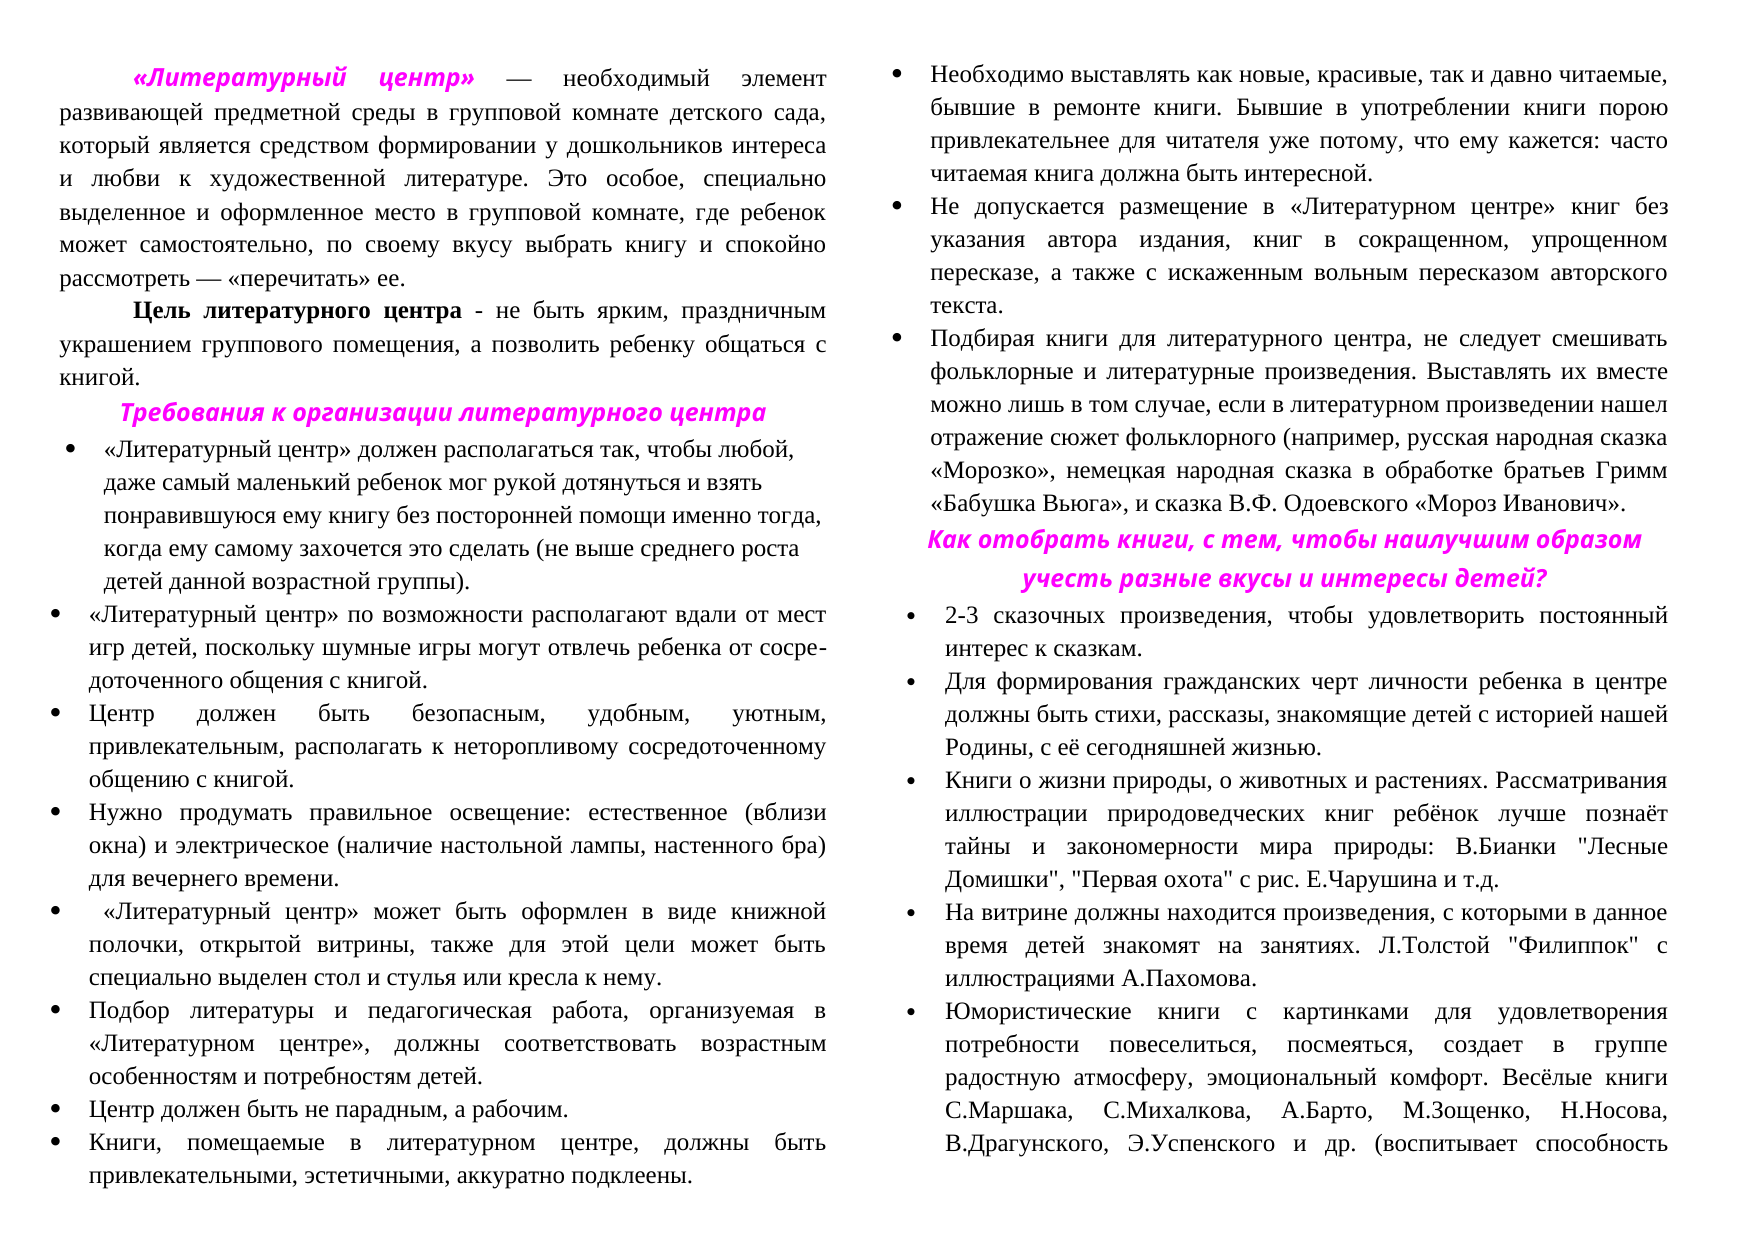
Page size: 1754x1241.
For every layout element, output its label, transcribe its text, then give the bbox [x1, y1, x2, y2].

text Как отобрать книги, с тем, чтобы наилучшим образом учесть разные вкусы и интересы детей? [901, 521, 1668, 595]
text «Литературный центр» — необходимый элемент развивающей предметной среды в групповой комнате детского сада, который является средством формировании у дошкольников интереса и любви к художественной литературе. Это особое, специально выделенное и оформленное место в групповой комнате, где ребенок может самостоятельно, по своему вкусу выбрать книгу и спокойно рассмотреть — «перечитать» ее. [59, 59, 827, 291]
list «Литературный центр» должен располагаться так, чтобы любой, даже самый маленький ребенок мог рукой дотянуться и взять понравившуюся ему книгу без посторонней помощи именно тогда, когда ему самому захочется это сделать (не выше среднего роста детей данной возрастной группы). [66, 434, 827, 595]
list Центр должен быть не парадным, а рабочим. [51, 1094, 827, 1123]
list Не допускается размещение в «Литературном центре» книг без указания автора издания, книг в сокращенном, упрощенном пересказе, а также с искаженным вольным пересказом авторского текста. [893, 191, 1668, 319]
text Требования к организации литературного центра [59, 395, 827, 429]
text Цель литературного центра - не быть ярким, праздничным украшением группового помещения, а позволить ребенку общаться с книгой. [59, 296, 827, 390]
list На витрине должны находится произведения, с которыми в данное время детей знакомят на занятиях. Л.Толстой "Филиппок" с иллюстрациями А.Пахомова. [907, 897, 1668, 992]
list «Литературный центр» по возможности располагают вдали от мест игр детей, поскольку шумные игры могут отвлечь ребенка от сосредоточенного общения с книгой. [51, 599, 827, 694]
list Необходимо выставлять как новые, красивые, так и давно читаемые, бывшие в ремонте книги. Бывшие в употреблении книги порою привлекательнее для читателя уже потому, что ему кажется: часто читаемая книга должна быть интересной. [893, 59, 1668, 187]
list Центр должен быть безопасным, удобным, уютным, привлекательным, располагать к неторопливому сосредоточенному общению с книгой. [51, 698, 827, 793]
list Нужно продумать правильное освещение: естественное (вблизи окна) и электрическое (наличие настольной лампы, настенного бра) для вечернего времени. [51, 797, 827, 892]
list Подбирая книги для литературного центра, не следует смешивать фольклорные и литературные произведения. Выставлять их вместе можно лишь в том случае, если в литературном произведении нашел отражение сюжет фольклорного (например, русская народная сказка «Морозко», немецкая народная сказка в обработке братьев Гримм «Бабушка Вьюга», и сказка В.Ф. Одоевского «Мороз Иванович». [893, 323, 1668, 517]
list 2-3 сказочных произведения, чтобы удовлетворить постоянный интерес к сказкам. [907, 600, 1668, 662]
list Подбор литературы и педагогическая работа, организуемая в «Литературном центре», должны соответствовать возрастным особенностям и потребностям детей. [51, 995, 827, 1090]
list Книги о жизни природы, о животных и растениях. Рассматривания иллюстрации природоведческих книг ребёнок лучше познаёт тайны и закономерности мира природы: В.Бианки "Лесные Домишки", "Первая охота" с рис. Е.Чарушина и т.д. [907, 765, 1668, 893]
list Книги, помещаемые в литературном центре, должны быть привлекательными, эстетичными, аккуратно подклеены. [51, 1127, 827, 1189]
list Для формирования гражданских черт личности ребенка в центре должны быть стихи, рассказы, знакомящие детей с историей нашей Родины, с её сегодняшней жизнью. [907, 666, 1668, 761]
list «Литературный центр» может быть оформлен в виде книжной полочки, открытой витрины, также для этой цели может быть специально выделен стол и стулья или кресла к нему. [51, 896, 827, 991]
